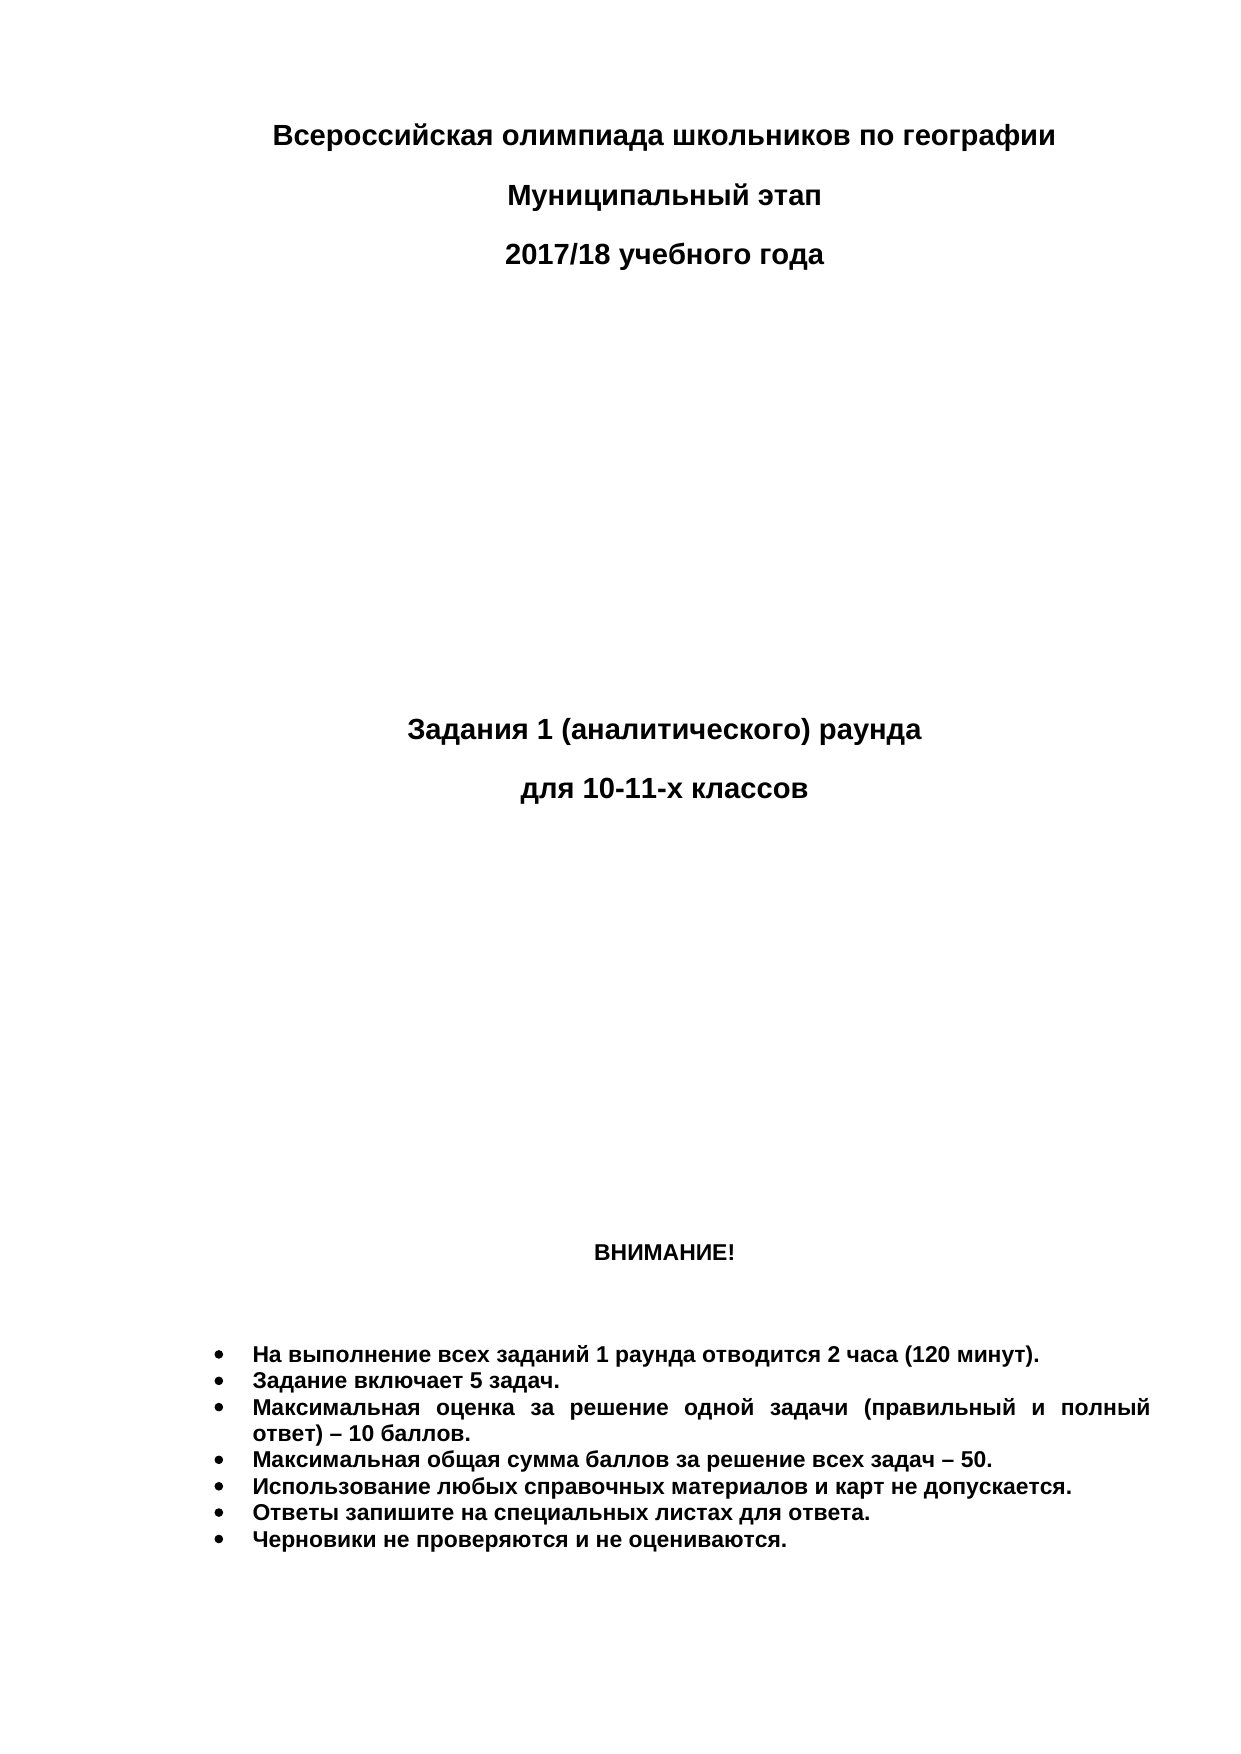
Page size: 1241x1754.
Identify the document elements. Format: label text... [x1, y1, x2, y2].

list Использование любых справочных материалов и карт не допускается. [215, 1473, 1152, 1499]
text ВНИМАНИЕ! [177, 1239, 1152, 1265]
list На выполнение всех заданий 1 раунда отводится 2 часа (120 минут). [215, 1341, 1152, 1367]
text для 10-11-х классов [177, 771, 1152, 805]
text Муниципальный этап [177, 177, 1152, 211]
list Черновики не проверяются и не оцениваются. [215, 1526, 1152, 1552]
list Задание включает 5 задач. [215, 1367, 1152, 1394]
text 2017/18 учебного года [177, 237, 1152, 270]
list Ответы запишите на специальных листах для ответа. [215, 1499, 1152, 1526]
text Задания 1 (аналитического) раунда [177, 712, 1152, 745]
text Всероссийская олимпиада школьников по географии [177, 118, 1152, 152]
list Максимальная общая сумма баллов за решение всех задач – 50. [215, 1446, 1152, 1473]
list Максимальная оценка за решение одной задачи (правильный и полный ответ) – 10 баллов. [215, 1394, 1152, 1446]
